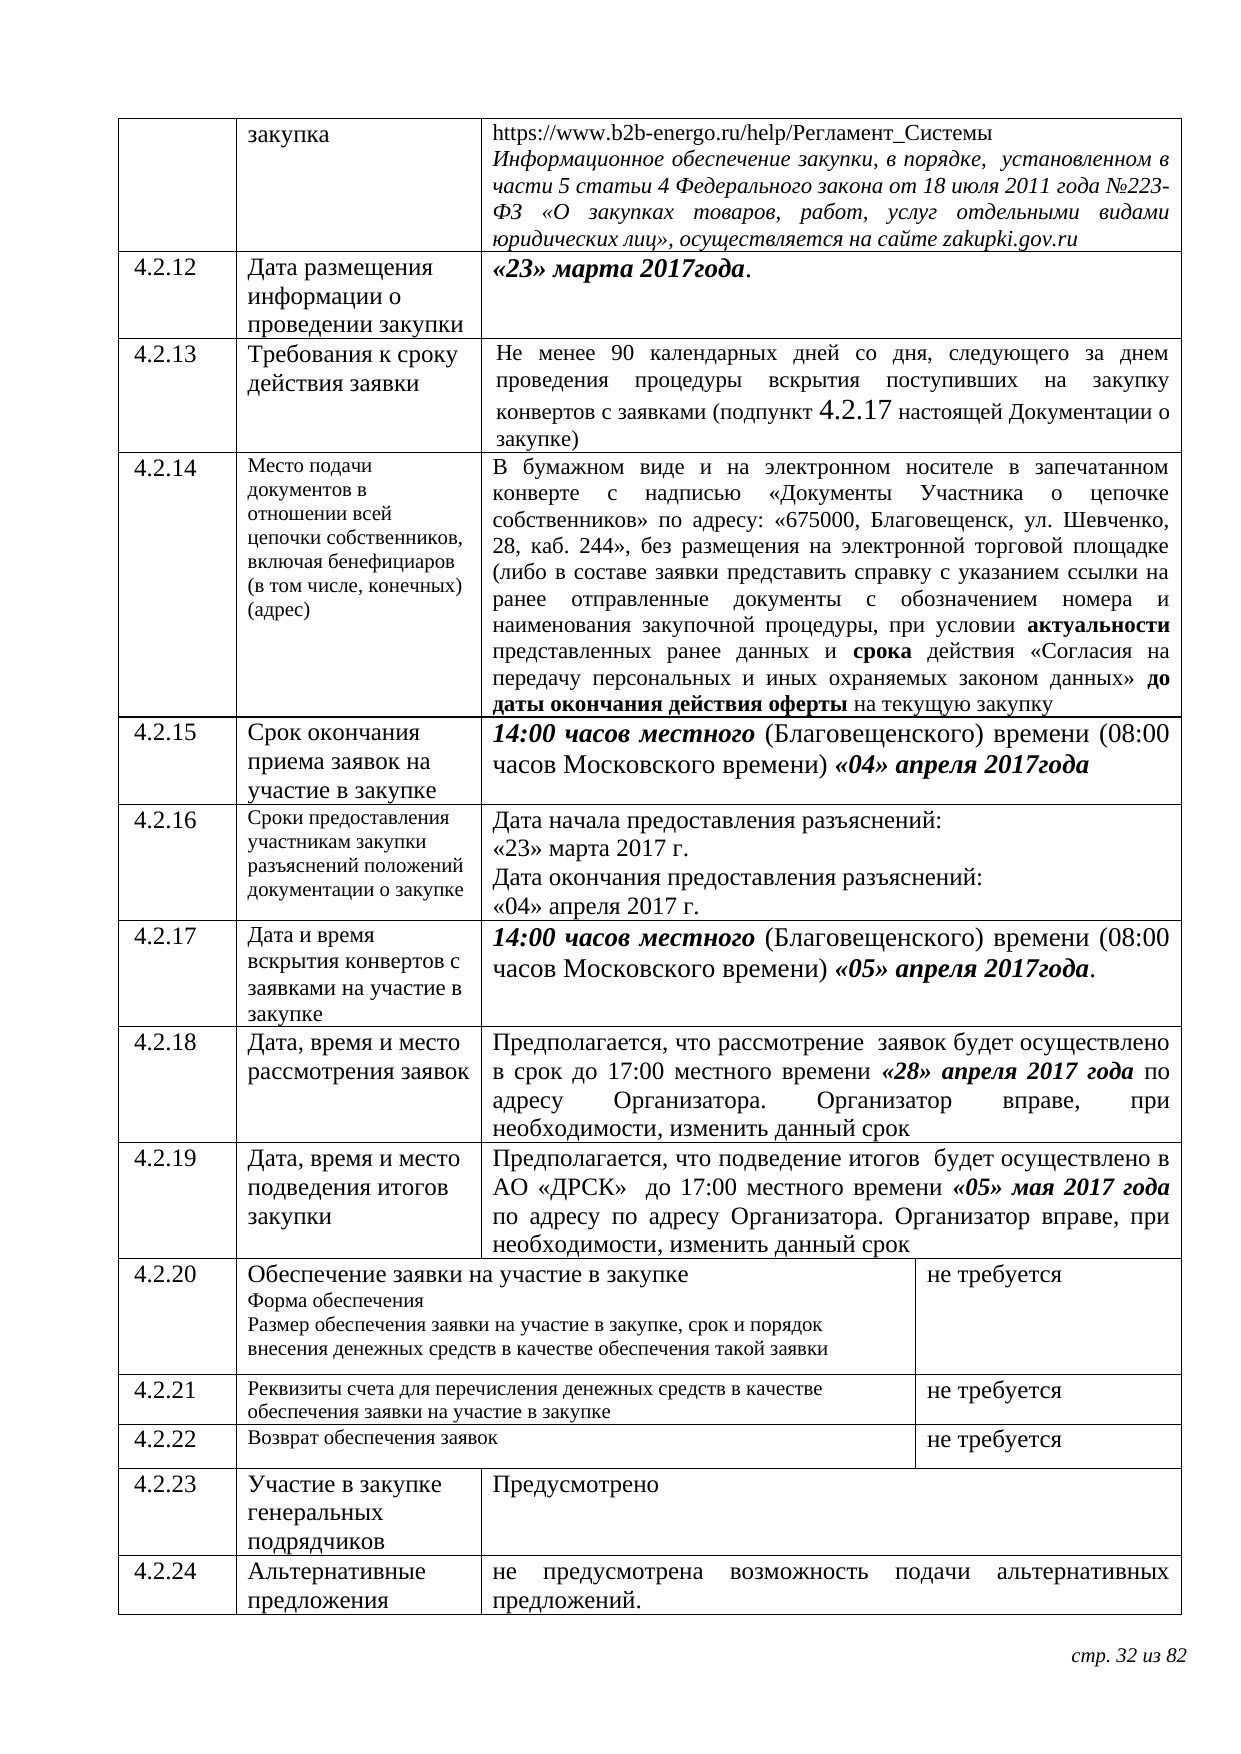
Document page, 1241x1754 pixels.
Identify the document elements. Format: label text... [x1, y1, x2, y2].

table_cell «23» марта 2017года. [482, 252, 1181, 338]
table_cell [482, 119, 1181, 251]
table_cell [119, 252, 236, 338]
table_cell Место подачи документов в отношении всей цепочки собственников, включая бенефициаров (в том числе, конечных) (адрес) [237, 453, 481, 716]
table_cell Предполагается, что рассмотрение заявок будет осуществлено в срок до 17:00 местного времени «28» апреля 2017 года по адресу Организатора. Организатор вправе, при необходимости, изменить данный срок [482, 1027, 1181, 1142]
table_cell не требуется [916, 1375, 1181, 1423]
table_cell не требуется [916, 1425, 1181, 1468]
table_cell Дата, время и место рассмотрения заявок [237, 1027, 481, 1142]
table_cell Предусмотрено [482, 1469, 1181, 1555]
table_cell не требуется [916, 1259, 1181, 1374]
table_cell Возврат обеспечения заявок [237, 1425, 915, 1468]
table_cell [119, 339, 236, 452]
table_cell В бумажном виде и на электронном носителе в запечатанном конверте с надписью «Документы Участника о цепочке собственников» по адресу: «675000, Благовещенск, ул. Шевченко, 28, каб. 244», без размещения на электронной торговой площадке (либо в составе заявки представить справку с указанием ссылки на ранее отправленные документы с обозначением номера и наименования закупочной процедуры, при условии актуальности представленных ранее данных и срока действия «Согласия на передачу персональных и иных охраняемых законом данных» до даты окончания действия оферты на текущую закупку [482, 453, 1181, 716]
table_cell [237, 119, 481, 251]
table_cell не предусмотрена возможность подачи альтернативных предложений. [482, 1556, 1181, 1613]
table_cell [119, 453, 236, 716]
table_cell [119, 718, 236, 804]
table_cell Требования к сроку действия заявки [237, 339, 481, 452]
table_cell Дата размещения информации о проведении закупки [237, 252, 481, 338]
table_cell 14:00 часов местного (Благовещенского) времени (08:00 часов Московского времени) «05» апреля 2017года. [482, 921, 1181, 1026]
table_cell [119, 1425, 236, 1468]
table_cell [119, 119, 236, 251]
table_cell Предполагается, что подведение итогов будет осуществлено в АО «ДРСК» до 17:00 местного времени «05» мая 2017 года по адресу по адресу Организатора. Организатор вправе, при необходимости, изменить данный срок [482, 1143, 1181, 1258]
table_cell 14:00 часов местного (Благовещенского) времени (08:00 часов Московского времени) «04» апреля 2017года [482, 718, 1181, 804]
table_cell [119, 921, 236, 1026]
table_cell Альтернативные предложения [237, 1556, 481, 1613]
table_cell [119, 1259, 236, 1374]
table_cell [119, 1027, 236, 1142]
table_cell Срок окончания приема заявок на участие в закупке [237, 718, 481, 804]
table_cell Реквизиты счета для перечисления денежных средств в качестве обеспечения заявки на участие в закупке [237, 1375, 915, 1423]
table_cell Участие в закупке генеральных подрядчиков [237, 1469, 481, 1555]
table_cell Дата начала предоставления разъяснений: «23» марта 2017 г. Дата окончания предоставления разъяснений: «04» апреля 2017 г. [482, 805, 1181, 920]
table_cell [119, 1469, 236, 1555]
table_cell Обеспечение заявки на участие в закупке Форма обеспечения Размер обеспечения заявки на участие в закупке, срок и порядок внесения денежных средств в качестве обеспечения такой заявки [237, 1259, 915, 1374]
table_cell Дата, время и место подведения итогов закупки [237, 1143, 481, 1258]
table_cell [119, 1375, 236, 1423]
table_cell [119, 805, 236, 920]
table_cell [119, 1556, 236, 1613]
table_cell Не менее 90 календарных дней со дня, следующего за днем проведения процедуры вскрытия поступивших на закупку конвертов с заявками (подпункт 4.2.17 настоящей Документации о закупке) [482, 339, 1181, 452]
table_cell Дата и время вскрытия конвертов с заявками на участие в закупке [237, 921, 481, 1026]
table_cell [119, 1143, 236, 1258]
table_cell Сроки предоставления участникам закупки разъяснений положений документации о закупке [237, 805, 481, 920]
